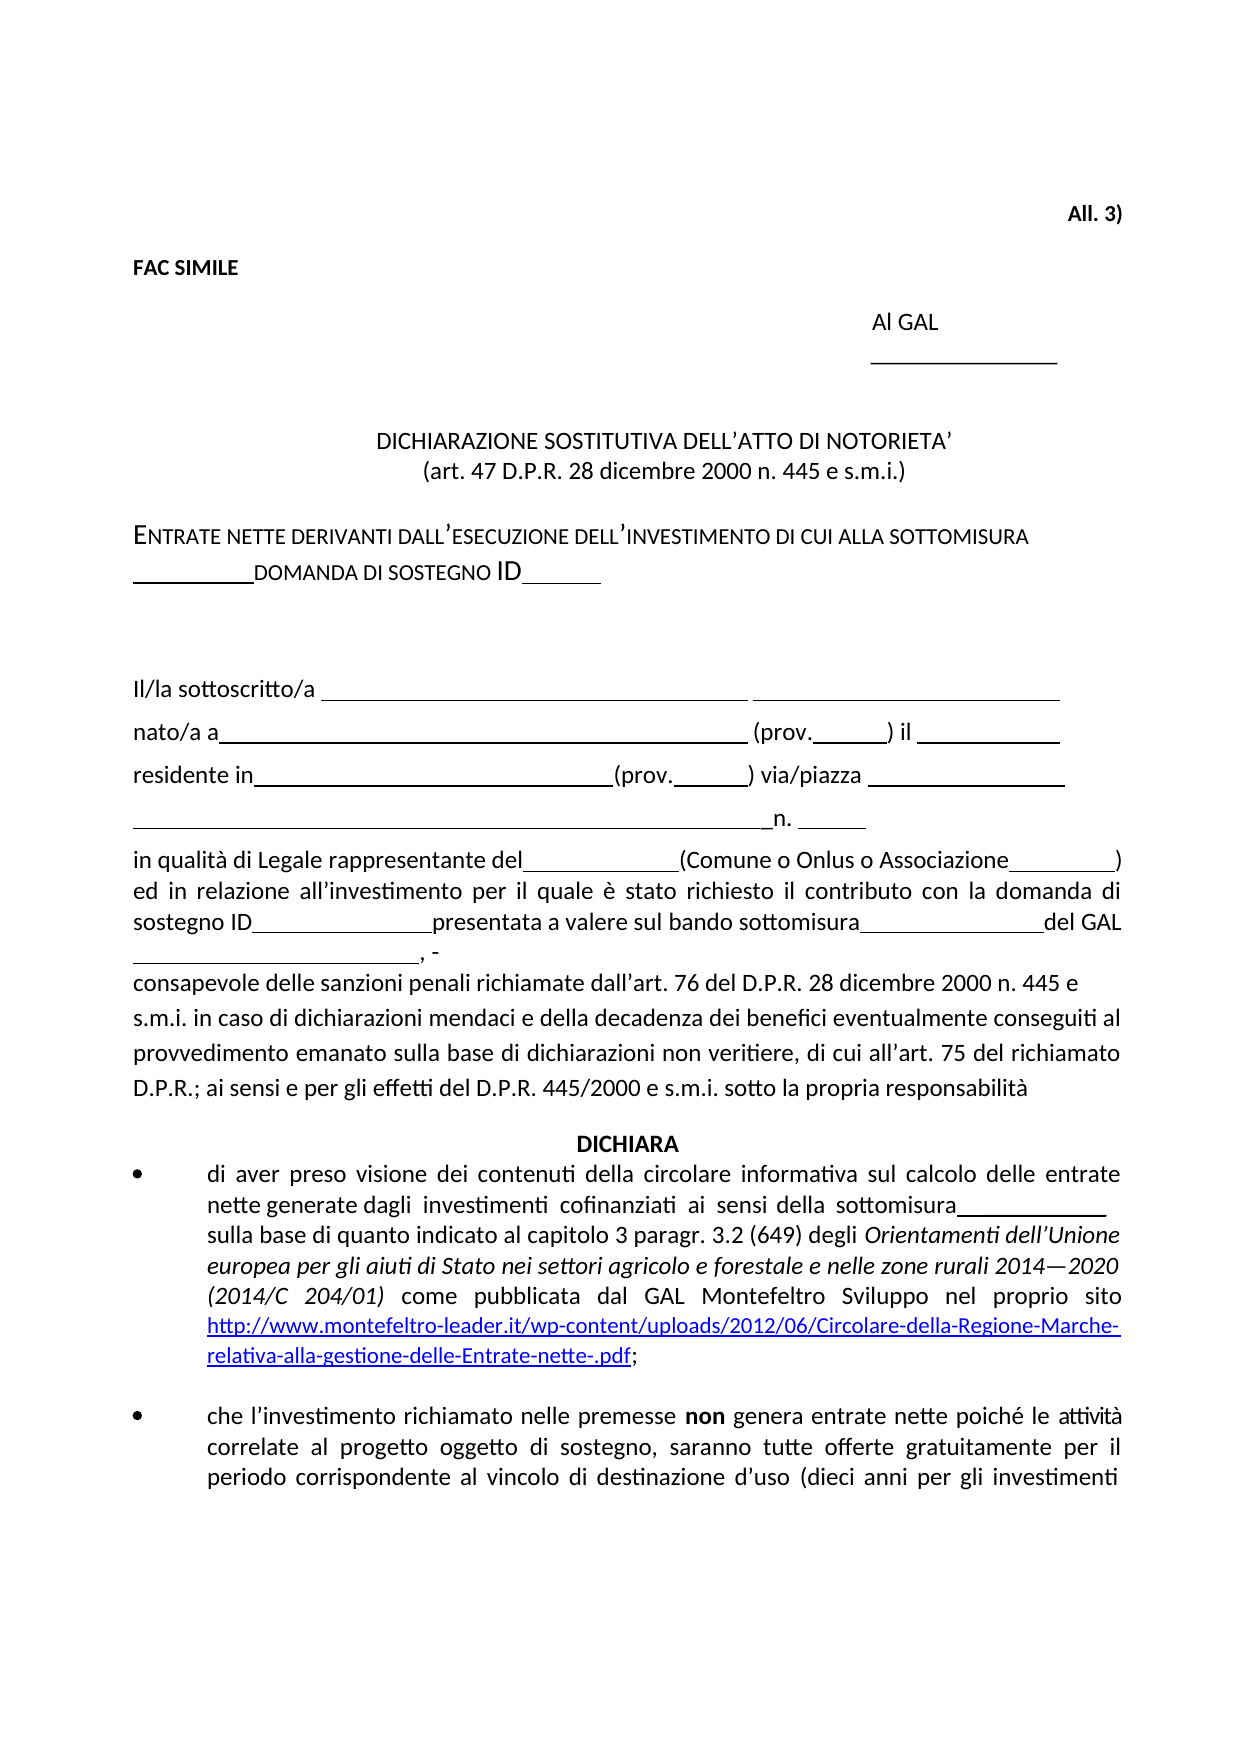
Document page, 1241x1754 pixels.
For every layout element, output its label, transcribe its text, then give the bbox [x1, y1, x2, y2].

text ENTRATE NETTE DERIVANTI DALL’ESECUZIONE DELL’INVESTIMENTO DI CUI ALLA SOTTOMISURA [133, 516, 1151, 552]
text s.m.i. in caso di dichiarazioni mendaci e della decadenza dei benefici eventualmente conseguiti al provvedimento emanato sulla base di dichiarazioni non veritiere, di cui all’art. 75 del richiamato D.P.R.; ai sensi e per gli effetti del D.P.R. 445/2000 e s.m.i. sotto la propria responsabilità [133, 1002, 1122, 1102]
text DOMANDA DI SOSTEGNO ID [133, 552, 1151, 588]
text DICHIARAZIONE SOSTITUTIVA DELL’ATTO DI NOTORIETA’ [374, 425, 954, 455]
list di aver preso visione dei contenuti della circolare informativa sul calcolo delle entrate nette generate dagli investimenti cofinanziati ai sensi della sottomisura __________ sulla base di quanto indicato al capitolo 3 paragr. 3.2 (649) degli Orientamenti dell’Unione europea per gli aiuti di Stato nei settori agricolo e forestale e nelle zone rurali 2014—2020 (2014/C 204/01) come pubblicata dal GAL Montefeltro Sviluppo nel proprio sito http://www.montefeltro-leader.it/wp-content/uploads/2012/06/Circolare-della-Regione-Marche-relativa-alla-gestione-delle-Entrate-nette-.pdf; [133, 1158, 1123, 1369]
text _n. [133, 802, 1151, 832]
text , - [133, 936, 1151, 967]
text consapevole delle sanzioni penali richiamate dall’art. 76 del D.P.R. 28 dicembre 2000 n. 445 e [133, 967, 1151, 997]
text Al GAL [121, 306, 938, 336]
subtitle che l’investimento richiamato nelle premesse non genera entrate nette poiché le attività correlate al progetto oggetto di sostegno, saranno tutte offerte gratuitamente per il periodo corrispondente al vincolo di destinazione d’uso (dieci anni per gli investimenti [133, 1400, 1123, 1492]
text Il/la sottoscritto/a nato/a a (prov. ) il residente in (prov. ) via/piazza [133, 674, 1063, 789]
text in qualità di Legale rappresentante del (Comune o Onlus o Associazione ) ed in relazione all’investimento per il quale è stato richiesto il contributo con la domanda di sostegno ID presentata a valere sul bando sottomisura del GAL [133, 845, 1123, 936]
text DICHIARA [301, 1128, 954, 1158]
text FAC SIMILE [133, 253, 1151, 281]
text (art. 47 D.P.R. 28 dicembre 2000 n. 445 e s.m.i.) [374, 455, 955, 486]
text All. 3) [121, 199, 1123, 228]
